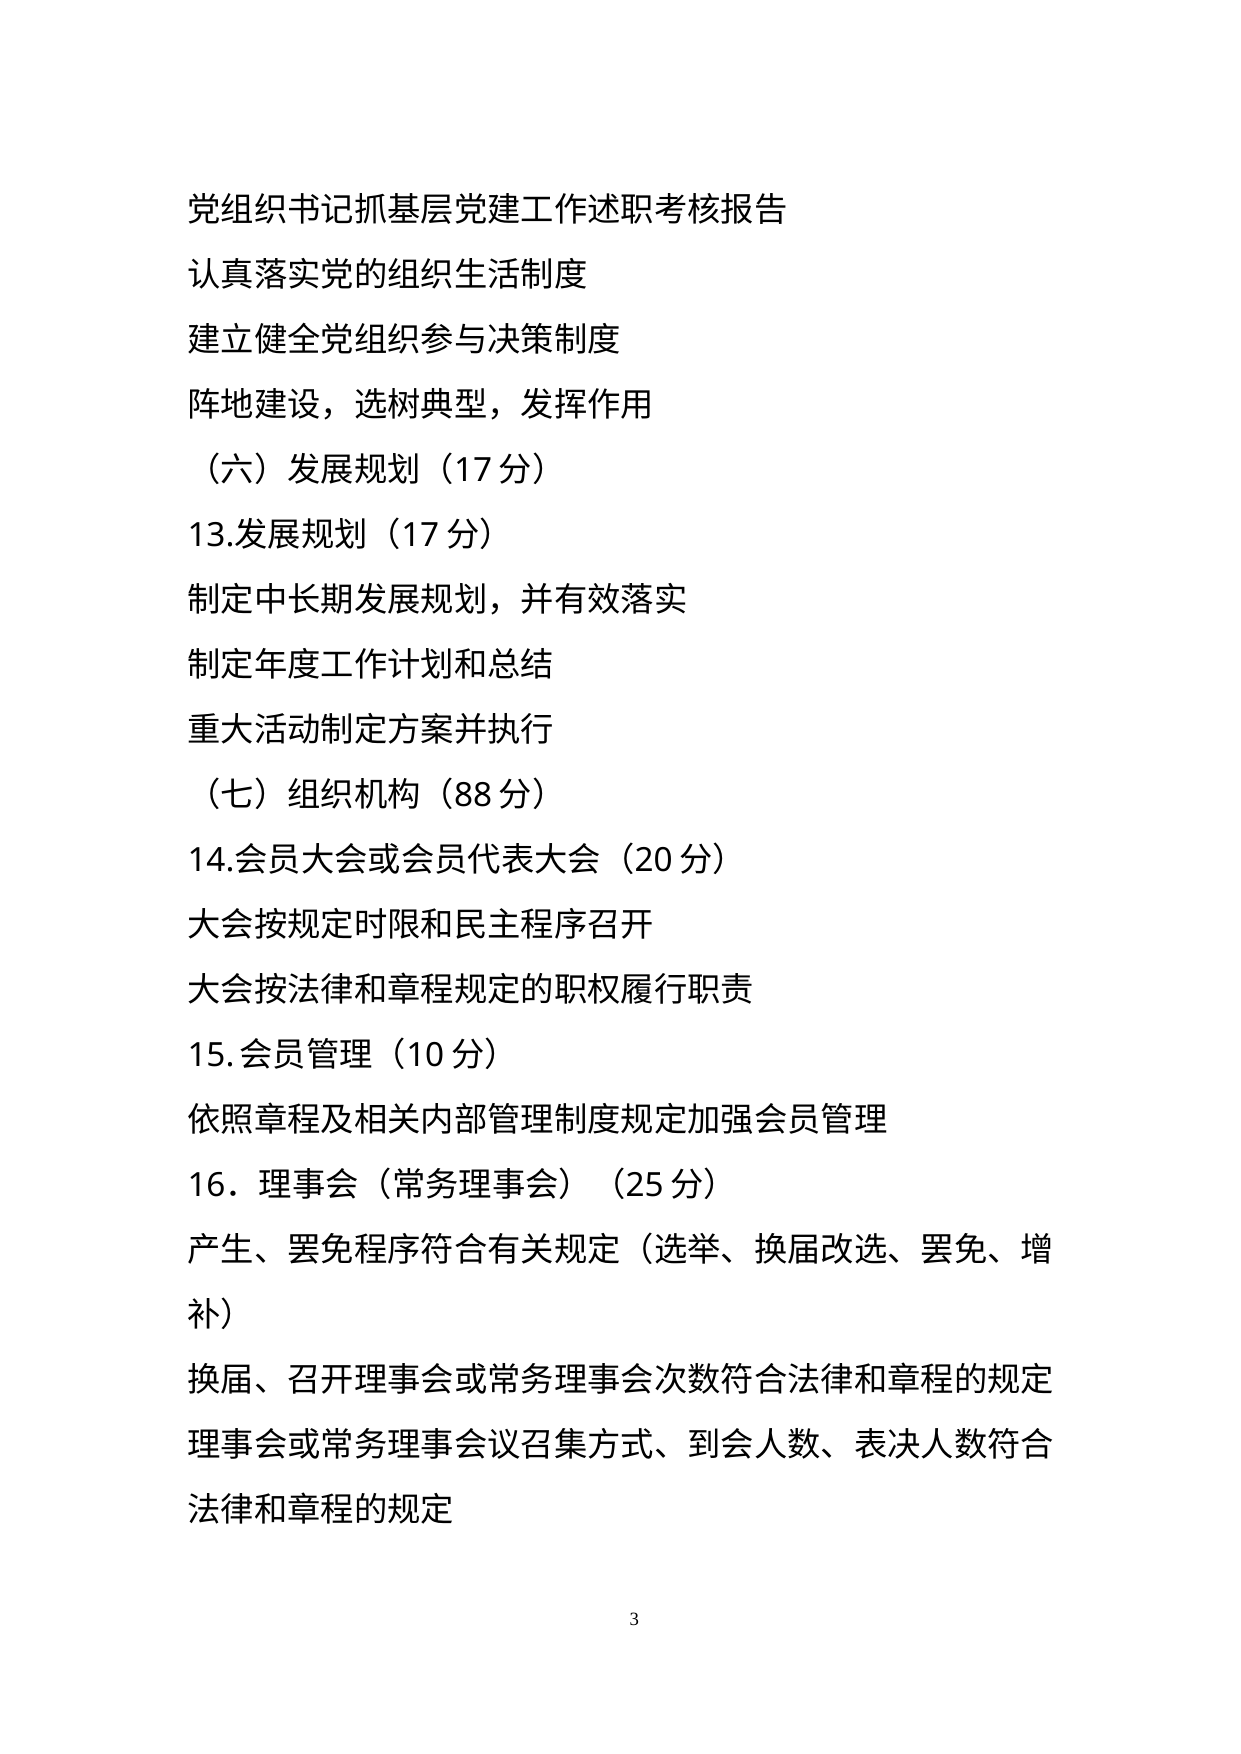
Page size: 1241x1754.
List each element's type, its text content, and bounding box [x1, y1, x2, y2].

text （七）组织机构（88分） [187, 759, 1081, 824]
text （六）发展规划（17分） [187, 434, 1081, 499]
text 重大活动制定方案并执行 [187, 694, 1081, 759]
text 制定年度工作计划和总结 [187, 629, 1081, 694]
text 14.会员大会或会员代表大会（20分） [187, 824, 1081, 889]
text 认真落实党的组织生活制度 [187, 239, 1081, 304]
text 换届、召开理事会或常务理事会次数符合法律和章程的规定 [187, 1344, 1081, 1409]
text 理事会或常务理事会议召集方式、到会人数、表决人数符合法律和章程的规定 [187, 1409, 1081, 1539]
text 产生、罢免程序符合有关规定（选举、换届改选、罢免、增补） [187, 1214, 1081, 1344]
text 依照章程及相关内部管理制度规定加强会员管理 [187, 1084, 1081, 1149]
text 建立健全党组织参与决策制度 [187, 304, 1081, 369]
text 15. 会员管理（10分） [187, 1019, 1081, 1084]
text 13.发展规划（17分） [187, 499, 1081, 564]
text 阵地建设，选树典型，发挥作用 [187, 369, 1081, 434]
text 党组织书记抓基层党建工作述职考核报告 [187, 174, 1081, 239]
text 大会按规定时限和民主程序召开 [187, 889, 1081, 954]
text 制定中长期发展规划，并有效落实 [187, 564, 1081, 629]
text 16．理事会（常务理事会）（25分） [187, 1149, 1081, 1214]
text 大会按法律和章程规定的职权履行职责 [187, 954, 1081, 1019]
